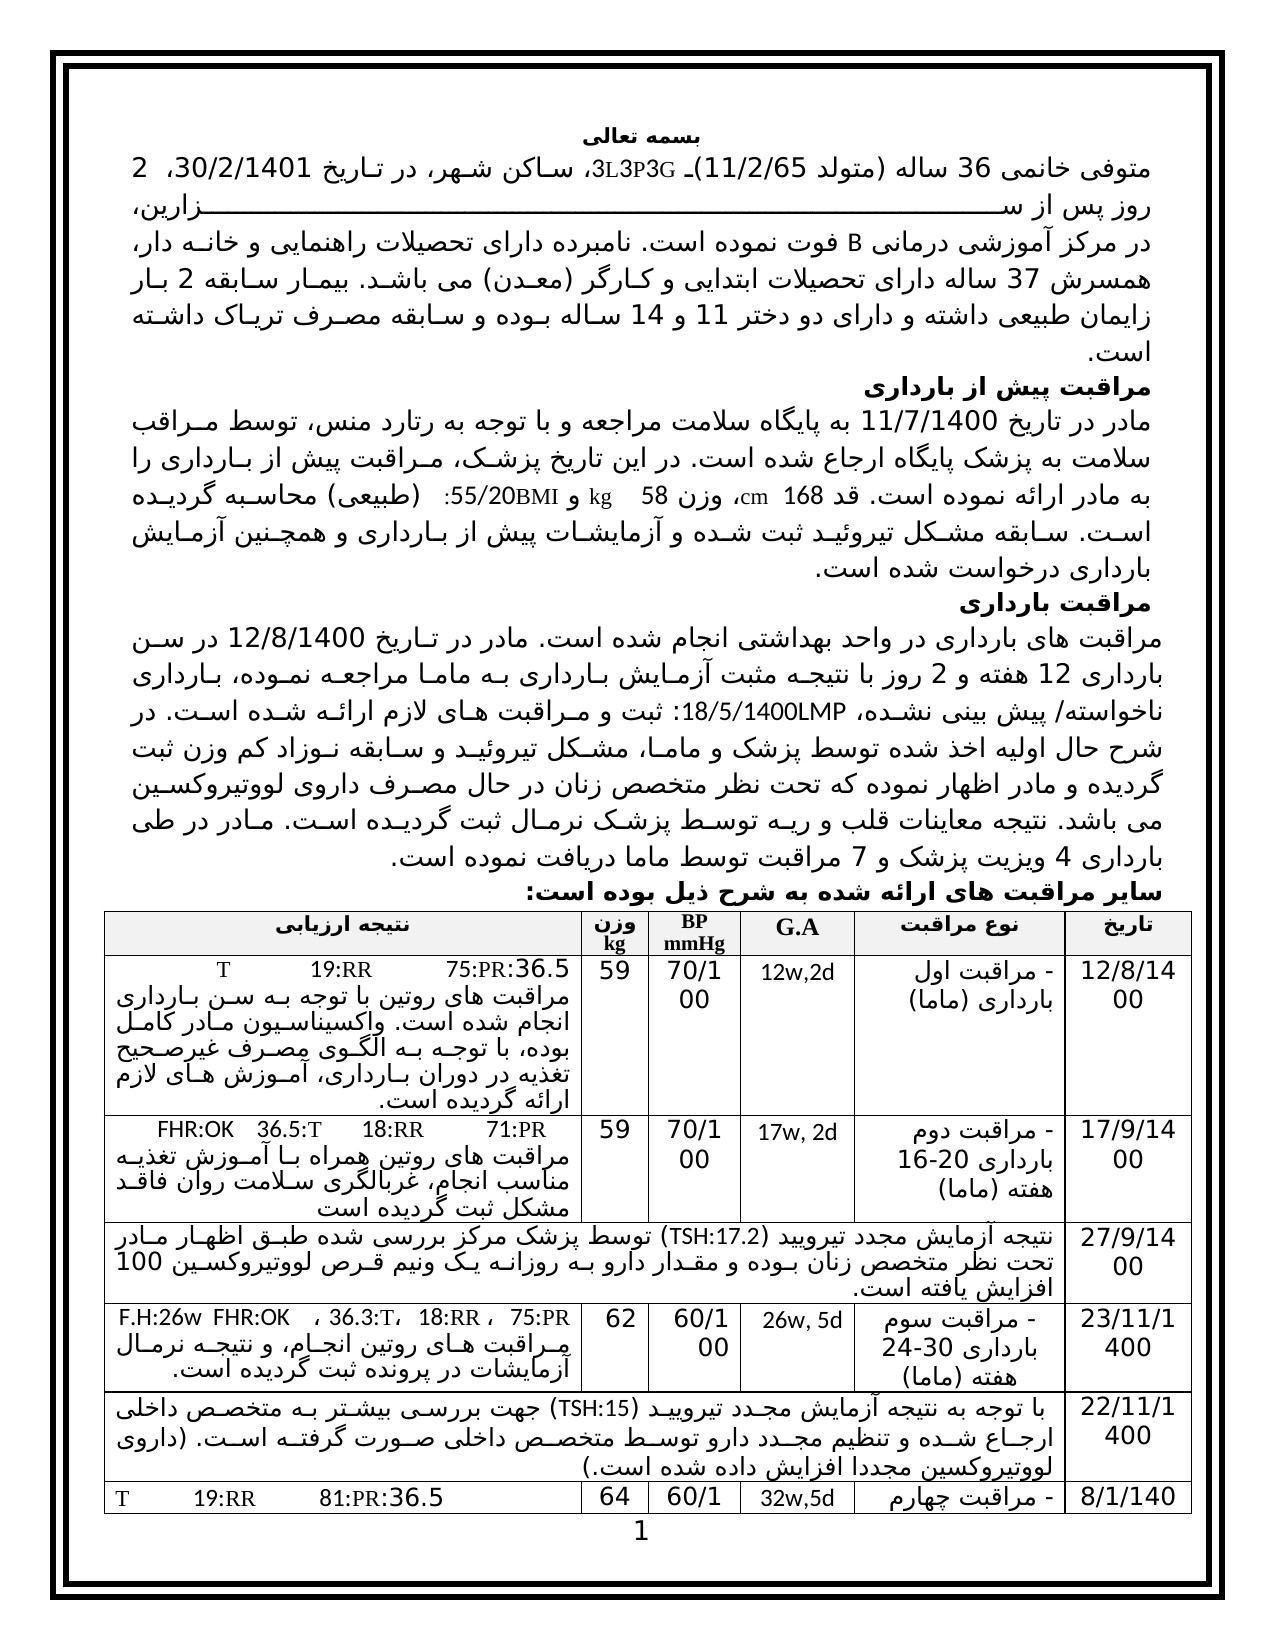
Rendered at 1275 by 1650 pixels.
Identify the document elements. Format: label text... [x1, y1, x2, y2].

table_cell FHR:OK 36.5:T 18:RR 71:PR مراقبت های روتین همراه با آموزش تغذیه مناسب انجام، غربالگری سلامت روان فاقد مشکل ثبت گردیده است [105, 1116, 581, 1222]
text مراقبت پیش از بارداری [131, 372, 1152, 401]
table_cell - مراقبت اول بارداری (ماما) [855, 956, 1064, 1115]
table_cell 60/100 [649, 1482, 740, 1513]
table_cell 32w,5d [741, 1482, 854, 1513]
table_header نتیجه ارزیابی [105, 912, 581, 955]
table_cell 36.5:T 19:RR 75:PR مراقبت های روتین با توجه به سن بارداری انجام شده است. واکسیناسیون مادر کامل بوده، با توجه به الگوی مصرف غیرصحیح تغذیه در دوران بارداری، آموزش های لازم ارائه گردیده است. [105, 956, 581, 1115]
table_cell 59 [582, 1116, 648, 1222]
subtitle بسمه تعالی [131, 124, 1152, 148]
text مادر در تاریخ 11/7/1400 به پایگاه سلامت مراجعه و با توجه به رتارد منس، توسط مراقب سلامت به پزشک پایگاه ارجاع شده است. در این تاریخ پزشک، مراقبت پیش از بارداری را به مادر ارائه نموده است. قد cm 168، وزن kg 58 و 55/20BMI: (طبیعی) محاسبه گردیده است. سابقه مشکل تیروئید ثبت شده و آزمایشات پیش از بارداری و همچنین آزمایش بارداری درخواست شده است. [131, 406, 1152, 584]
table_cell 23/11/1400 [1066, 1304, 1191, 1391]
table_cell 27/9/1400 [1066, 1223, 1191, 1303]
table_cell 26w, 5d [741, 1304, 854, 1391]
table_cell 59 [582, 956, 648, 1115]
table_cell - مراقبت دوم بارداری 20-16 هفته (ماما) [855, 1116, 1064, 1222]
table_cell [105, 1482, 581, 1513]
table_cell - مراقبت سوم بارداری 30-24 هفته (ماما) [855, 1304, 1064, 1391]
table_cell 70/100 [649, 956, 740, 1115]
table_cell 60/100 [649, 1304, 740, 1391]
table_header نوع مراقبت [855, 912, 1064, 955]
text متوفی خانمی 36 ساله (متولد 11/2/65) 3L3P3G، ساکن شهر، در تاریخ 30/2/1401، 2 روز پس از سزارین، در مرکز آموزشی درمانی B فوت نموده است. نامبرده دارای تحصیلات راهنمایی و خانه دار، همسرش 37 ساله دارای تحصیلات ابتدایی و کارگر (معدن) می باشد. بیمار سابقه 2 بار زایمان طبیعی داشته و دارای دو دختر 11 و 14 ساله بوده و سابقه مصرف تریاک داشته است. [131, 152, 1152, 367]
table_cell 62 [582, 1304, 648, 1391]
table_cell با توجه به نتیجه آزمایش مجدد تیرویید (TSH:15) جهت بررسی بیشتر به متخصص داخلی ارجاع شده و تنظیم مجدد دارو توسط متخصص داخلی صورت گرفته است. (داروی لووتیروکسین مجددا افزایش داده شده است.) [105, 1393, 1064, 1481]
text سایر مراقبت های ارائه شده به شرح ذیل بوده است: [131, 877, 1163, 906]
table_cell 12w,2d [741, 956, 854, 1115]
table_cell نتیجه آزمایش مجدد تیرویید (TSH:17.2) توسط پزشک مرکز بررسی شده طبق اظهار مادر تحت نظر متخصص زنان بوده و مقدار دارو به روزانه یک ونیم قرص لووتیروکسین 100 افزایش یافته است. [105, 1223, 1064, 1303]
table_cell 17w, 2d [741, 1116, 854, 1222]
table_cell F.H:26w FHR:OK ، 36.3:T، 18:RR ، 75:PR مراقبت های روتین انجام، و نتیجه نرمال آزمایشات در پرونده ثبت گردیده است. [105, 1304, 581, 1391]
text مراقبت بارداری [131, 588, 1152, 617]
table_cell 22/11/1400 [1066, 1393, 1191, 1481]
table_header وزن kg [582, 912, 648, 955]
text مراقبت های بارداری در واحد بهداشتی انجام شده است. مادر در تاریخ 12/8/1400 در سن بارداری 12 هفته و 2 روز با نتیجه مثبت آزمایش بارداری به ماما مراجعه نموده، بارداری ناخواسته/ پیش بینی نشده، 18/5/1400LMP: ثبت و مراقبت های لازم ارائه شده است. در شرح حال اولیه اخذ شده توسط پزشک و ماما، مشکل تیروئید و سابقه نوزاد کم وزن ثبت گردیده و مادر اظهار نموده که تحت نظر متخصص زنان در حال مصرف داروی لووتیروکسین می باشد. نتیجه معاینات قلب و ریه توسط پزشک نرمال ثبت گردیده است. مادر در طی بارداری 4 ویزیت پزشک و 7 مراقبت توسط ماما دریافت نموده است. [131, 622, 1163, 872]
table_header G.A [741, 912, 854, 955]
table_cell 12/8/1400 [1066, 956, 1191, 1115]
table_cell 64 [582, 1482, 648, 1513]
table_header تاریخ [1066, 912, 1191, 955]
table_cell 70/100 [649, 1116, 740, 1222]
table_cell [855, 1482, 1064, 1513]
table_header BP mmHg [649, 912, 740, 955]
table_cell 8/1/1400 [1066, 1482, 1191, 1513]
table_cell 17/9/1400 [1066, 1116, 1191, 1222]
